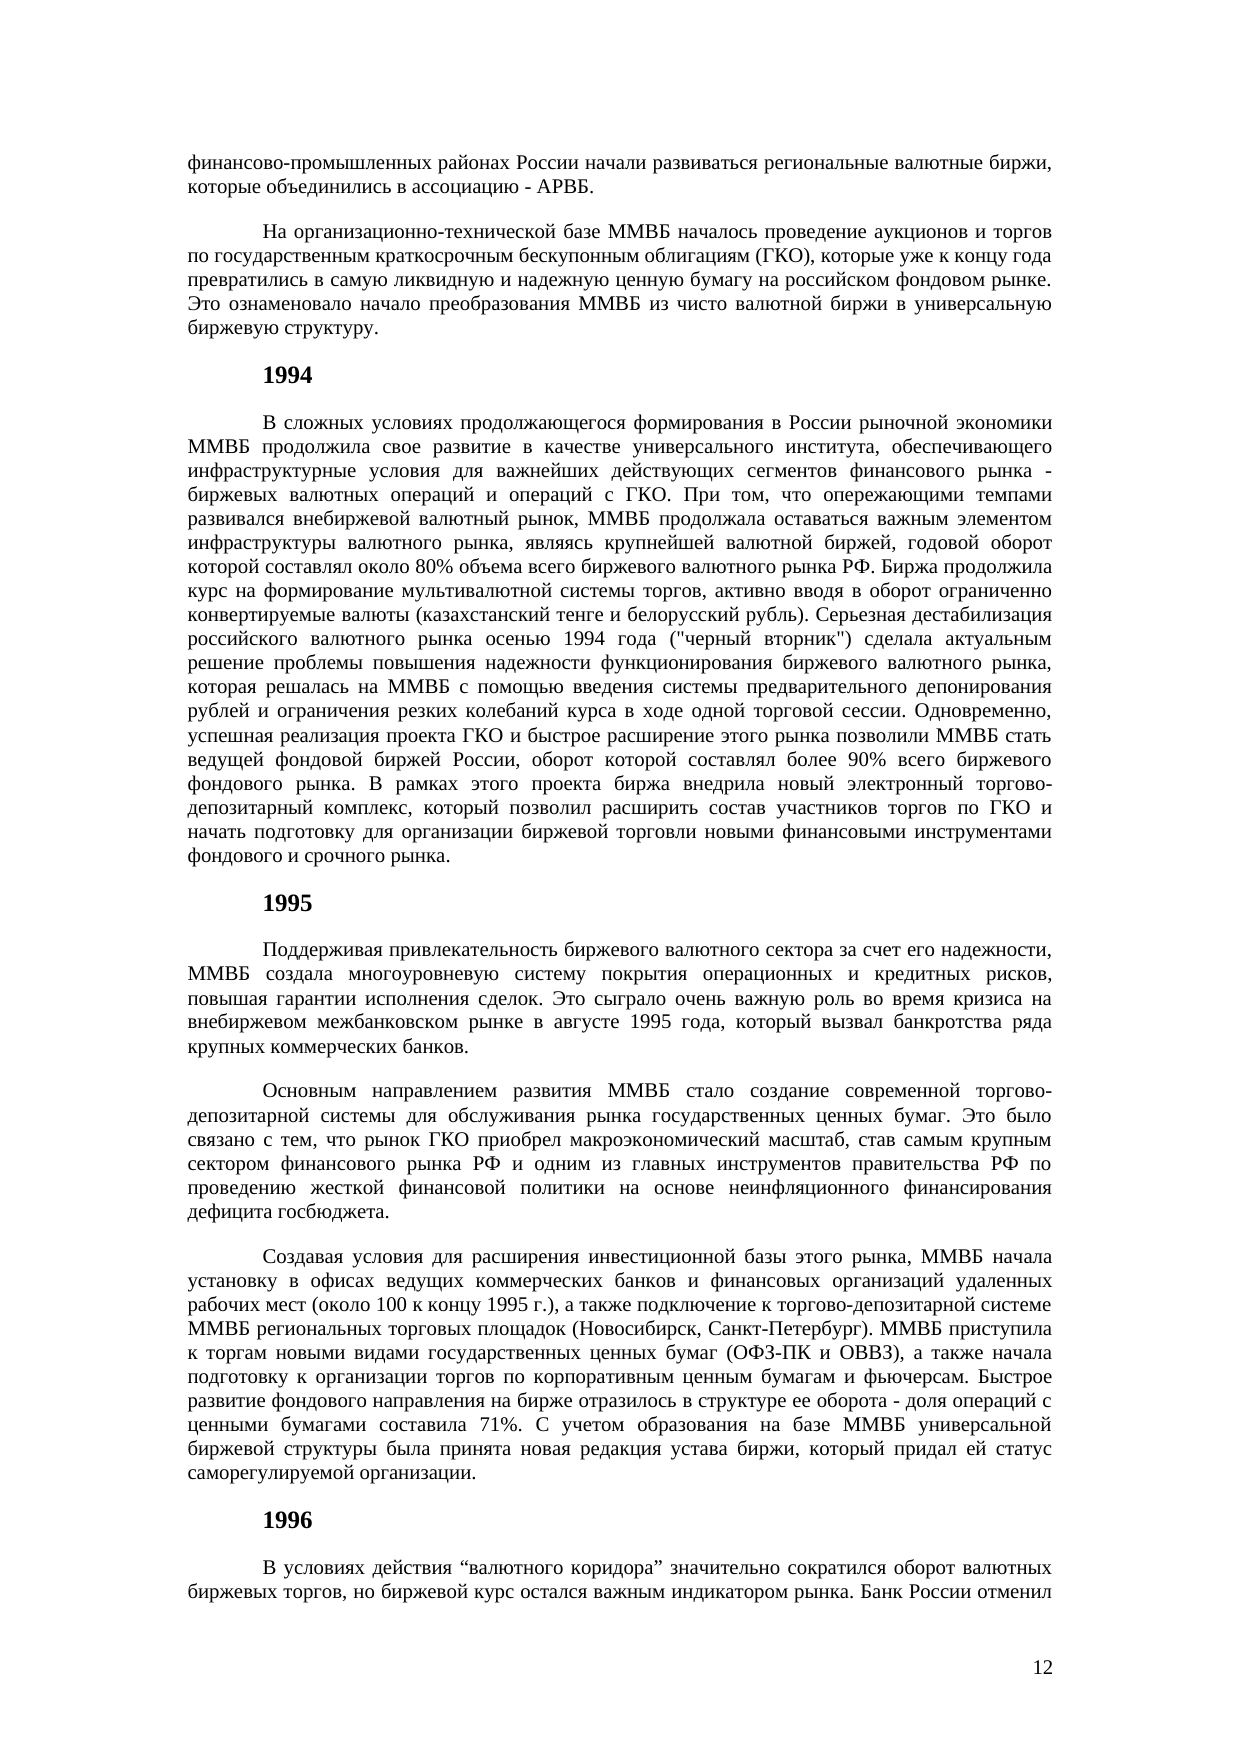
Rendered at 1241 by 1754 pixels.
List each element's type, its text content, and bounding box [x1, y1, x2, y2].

text Основным направлением развития ММВБ стало создание современной торгово-депозитарной системы для обслуживания рынка государственных ценных бумаг. Это было связано с тем, что рынок ГКО приобрел макроэкономический масштаб, став самым крупным сектором финансового рынка РФ и одним из главных инструментов правительства РФ по проведению жесткой финансовой политики на основе неинфляционного финансирования дефицита госбюджета. [187, 1078, 1053, 1223]
text На организационно-технической базе ММВБ началось проведение аукционов и торгов по государственным краткосрочным бескупонным облигациям (ГКО), которые уже к концу года превратились в самую ликвидную и надежную ценную бумагу на российском фондовом рынке. Это ознаменовало начало преобразования ММВБ из чисто валютной биржи в универсальную биржевую структуру. [187, 219, 1053, 339]
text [187, 1555, 1053, 1603]
text Создавая условия для расширения инвестиционной базы этого рынка, ММВБ начала установку в офисах ведущих коммерческих банков и финансовых организаций удаленных рабочих мест (около 100 к концу 1995 г.), а также подключение к торгово-депозитарной системе ММВБ региональных торговых площадок (Новосибирск, Санкт-Петербург). ММВБ приступила к торгам новыми видами государственных ценных бумаг (ОФЗ-ПК и ОВВЗ), а также начала подготовку к организации торгов по корпоративным ценным бумагам и фьючерсам. Быстрое развитие фондового направления на бирже отразилось в структуре ее оборота - доля операций с ценными бумагами составила 71%. С учетом образования на базе ММВБ универсальной биржевой структуры была принята новая редакция устава биржи, который придал ей статус саморегулируемой организации. [187, 1244, 1053, 1484]
text В сложных условиях продолжающегося формирования в России рыночной экономики ММВБ продолжила свое развитие в качестве универсального института, обеспечивающего инфраструктурные условия для важнейших действующих сегментов финансового рынка - биржевых валютных операций и операций с ГКО. При том, что опережающими темпами развивался внебиржевой валютный рынок, ММВБ продолжала оставаться важным элементом инфраструктуры валютного рынка, являясь крупнейшей валютной биржей, годовой оборот которой составлял около 80% объема всего биржевого валютного рынка РФ. Биржа продолжила курс на формирование мультивалютной системы торгов, активно вводя в оборот ограниченно конвертируемые валюты (казахстанский тенге и белорусский рубль). Серьезная дестабилизация российского валютного рынка осенью 1994 года ("черный вторник") сделала актуальным решение проблемы повышения надежности функционирования биржевого валютного рынка, которая решалась на ММВБ с помощью введения системы предварительного депонирования рублей и ограничения резких колебаний курса в ходе одной торговой сессии. Одновременно, успешная реализация проекта ГКО и быстрое расширение этого рынка позволили ММВБ стать ведущей фондовой биржей России, оборот которой составлял более 90% всего биржевого фондового рынка. В рамках этого проекта биржа внедрила новый электронный торгово-депозитарный комплекс, который позволил расширить состав участников торгов по ГКО и начать подготовку для организации биржевой торговли новыми финансовыми инструментами фондового и срочного рынка. [187, 410, 1053, 867]
text Поддерживая привлекательность биржевого валютного сектора за счет его надежности, ММВБ создала многоуровневую систему покрытия операционных и кредитных рисков, повышая гарантии исполнения сделок. Это сыграло очень важную роль во время кризиса на внебиржевом межбанковском рынке в августе 1995 года, который вызвал банкротства ряда крупных коммерческих банков. [187, 937, 1053, 1058]
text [187, 150, 1053, 198]
text 1995 [187, 888, 1053, 916]
text 1994 [187, 360, 1053, 389]
text 1996 [187, 1505, 1053, 1534]
